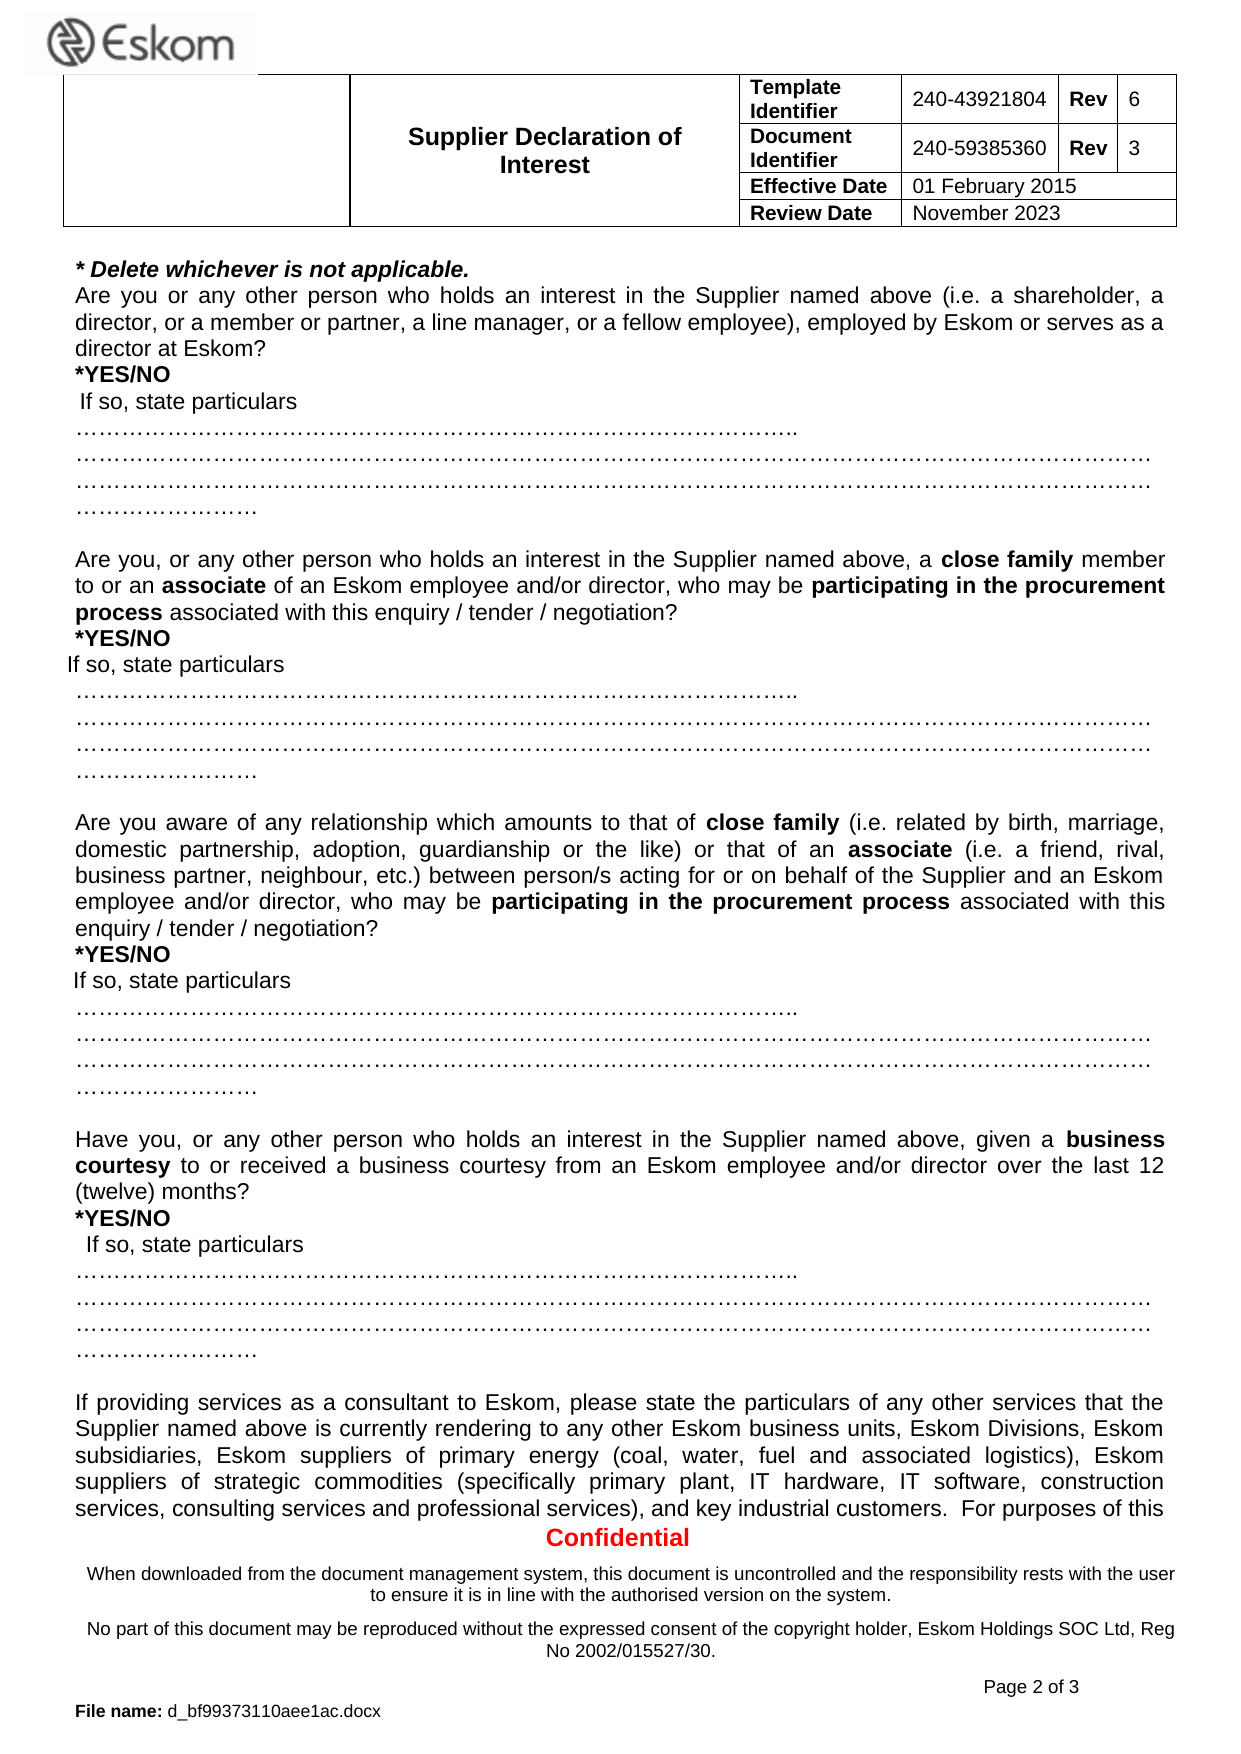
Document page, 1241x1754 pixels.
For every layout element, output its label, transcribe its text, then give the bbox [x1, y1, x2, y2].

text If If so, state particulars [0, 388, 1165, 414]
text …………………………………………………………………………………..……………………………………………………………………………………………………………………………………………………………………………………………………………………………………………………………………………… [75, 1257, 1165, 1363]
text …………………………………………………………………………………..……………………………………………………………………………………………………………………………………………………………………………………………………………………………………………………………………………… [75, 414, 1165, 519]
text I If so, state particulars [0, 967, 1165, 994]
text Are you aware of any relationship which amounts to that of close family (i.e. related by birth, marriage, domestic partnership, adoption, guardianship or the like) or that of an associate (i.e. a friend, rival, business partner, neighbour, etc.) between person/s acting for or on behalf of the Supplier and an Eskom employee and/or director, who may be participating in the procurement process associated with this enquiry / tender / negotiation? [75, 809, 1165, 941]
text *YES/NO [75, 361, 1165, 388]
text *YES/NO [75, 1204, 1165, 1231]
text * Delete whichever is not applicable. [75, 256, 1165, 282]
text If If so, state particulars [0, 651, 1165, 677]
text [75, 1389, 1165, 1521]
text *YES/NO [75, 941, 1165, 967]
text Are you or any other person who holds an interest in the Supplier named above (i.e. a shareholder, a director, or a member or partner, a line manager, or a fellow employee), employed by Eskom or serves as a director at Eskom? [75, 282, 1165, 361]
text If If so, state particulars [0, 1231, 1165, 1257]
text …………………………………………………………………………………..……………………………………………………………………………………………………………………………………………………………………………………………………………………………………………………………………………… [75, 677, 1165, 783]
text Have you, or any other person who holds an interest in the Supplier named above, given a business courtesy to or received a business courtesy from an Eskom employee and/or director over the last 12 (twelve) months? [75, 1126, 1165, 1204]
text …………………………………………………………………………………..……………………………………………………………………………………………………………………………………………………………………………………………………………………………………………………………………………… [75, 994, 1165, 1099]
text *YES/NO [75, 625, 1165, 651]
text Are you, or any other person who holds an interest in the Supplier named above, a close family member to or an associate of an Eskom employee and/or director, who may be participating in the procurement process associated with this enquiry / tender / negotiation? [75, 546, 1165, 625]
